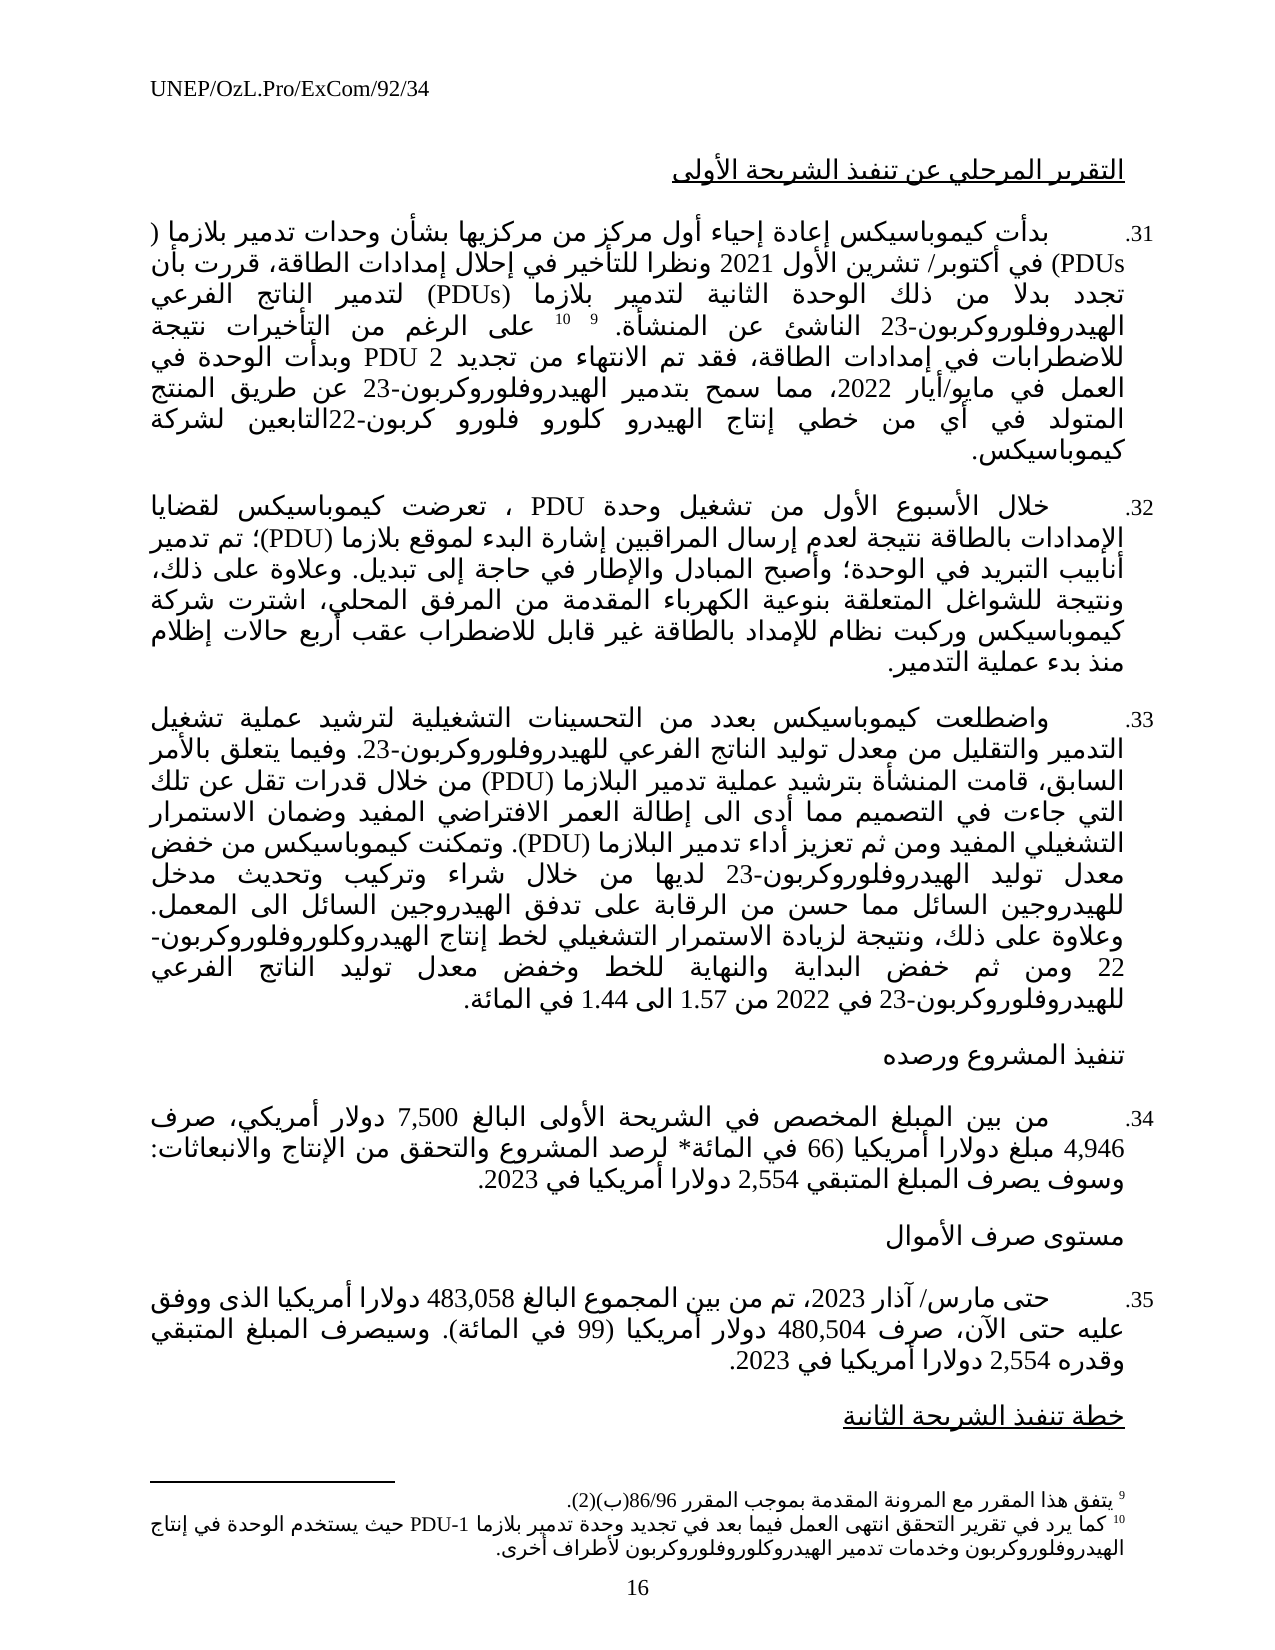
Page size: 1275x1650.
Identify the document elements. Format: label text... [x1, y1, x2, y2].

subtitle واضطلعت كيموباسيكس بعدد من التحسينات التشغيلية لترشيد عملية تشغيل التدمير والتقليل من معدل توليد الناتج الفرعي للهيدروفلوروكربون-23. وفيما يتعلق بالأمر السابق، قامت المنشأة بترشيد عملية تدمير البلازما (PDU) من خلال قدرات تقل عن تلك التي جاءت في التصميم مما أدى الى إطالة العمر الافتراضي المفيد وضمان الاستمرار التشغيلي المفيد ومن ثم تعزيز أداء تدمير البلازما (PDU). وتمكنت كيموباسيكس من خفض معدل توليد الهيدروفلوروكربون-23 لديها من خلال شراء وتركيب وتحديث مدخل للهيدروجين السائل مما حسن من الرقابة على تدفق الهيدروجين السائل الى المعمل. وعلاوة على ذلك، ونتيجة لزيادة الاستمرار التشغيلي لخط إنتاج الهيدروكلوروفلوروكربون-22 ومن ثم خفض البداية والنهاية للخط وخفض معدل توليد الناتج الفرعي للهيدروفلوروكربون-23 في 2022 من 1.57 الى 1.44 في المائة. [150, 702, 1125, 1014]
text خطة تنفيذ الشريحة الثانية [150, 1400, 1125, 1431]
subtitle من بين المبلغ المخصص في الشريحة الأولى البالغ 7,500 دولار أمريكي، صرف 4,946 مبلغ دولارا أمريكيا (66 في المائة* لرصد المشروع والتحقق من الإنتاج والانبعاثات: وسوف يصرف المبلغ المتبقي 2,554 دولارا أمريكيا في 2023. [150, 1101, 1125, 1194]
text تنفيذ المشروع ورصده [150, 1039, 1125, 1070]
text التقرير المرحلي عن تنفيذ الشريحة الأولى [150, 154, 1125, 185]
text مستوى صرف الأموال [150, 1219, 1125, 1251]
subtitle خلال الأسبوع الأول من تشغيل وحدة PDU ، تعرضت كيموباسيكس لقضايا الإمدادات بالطاقة نتيجة لعدم إرسال المراقبين إشارة البدء لموقع بلازما (PDU)؛ تم تدمير أنابيب التبريد في الوحدة؛ وأصبح المبادل والإطار في حاجة إلى تبديل. وعلاوة على ذلك، ونتيجة للشواغل المتعلقة بنوعية الكهرباء المقدمة من المرفق المحلي، اشترت شركة كيموباسيكس وركبت نظام للإمداد بالطاقة غير قابل للاضطراب عقب أربع حالات إظلام منذ بدء عملية التدمير. [150, 491, 1125, 677]
subtitle حتى مارس/ آذار 2023، تم من بين المجموع البالغ 483,058 دولارا أمريكيا الذى ووفق عليه حتى الآن، صرف 480,504 دولار أمريكيا (99 في المائة). وسيصرف المبلغ المتبقي وقدره 2,554 دولارا أمريكيا في 2023. [150, 1282, 1125, 1375]
subtitle بدأت كيموباسيكس إعادة إحياء أول مركز من مركزيها بشأن وحدات تدمير بلازما (PDUs) في أكتوبر/ تشرين الأول 2021 ونظرا للتأخير في إحلال إمدادات الطاقة، قررت بأن تجدد بدلا من ذلك الوحدة الثانية لتدمير بلازما (PDUs) لتدمير الناتج الفرعي الهيدروفلوروكربون-23 الناشئ عن المنشأة. على الرغم من التأخيرات نتيجة للاضطرابات في إمدادات الطاقة، فقد تم الانتهاء من تجديد PDU 2 وبدأت الوحدة في العمل في مايو/أيار 2022، مما سمح بتدمير الهيدروفلوروكربون-23 عن طريق المنتج المتولد في أي من خطي إنتاج الهيدرو كلورو فلورو كربون-22التابعين لشركة كيموباسيكس. [150, 216, 1125, 466]
